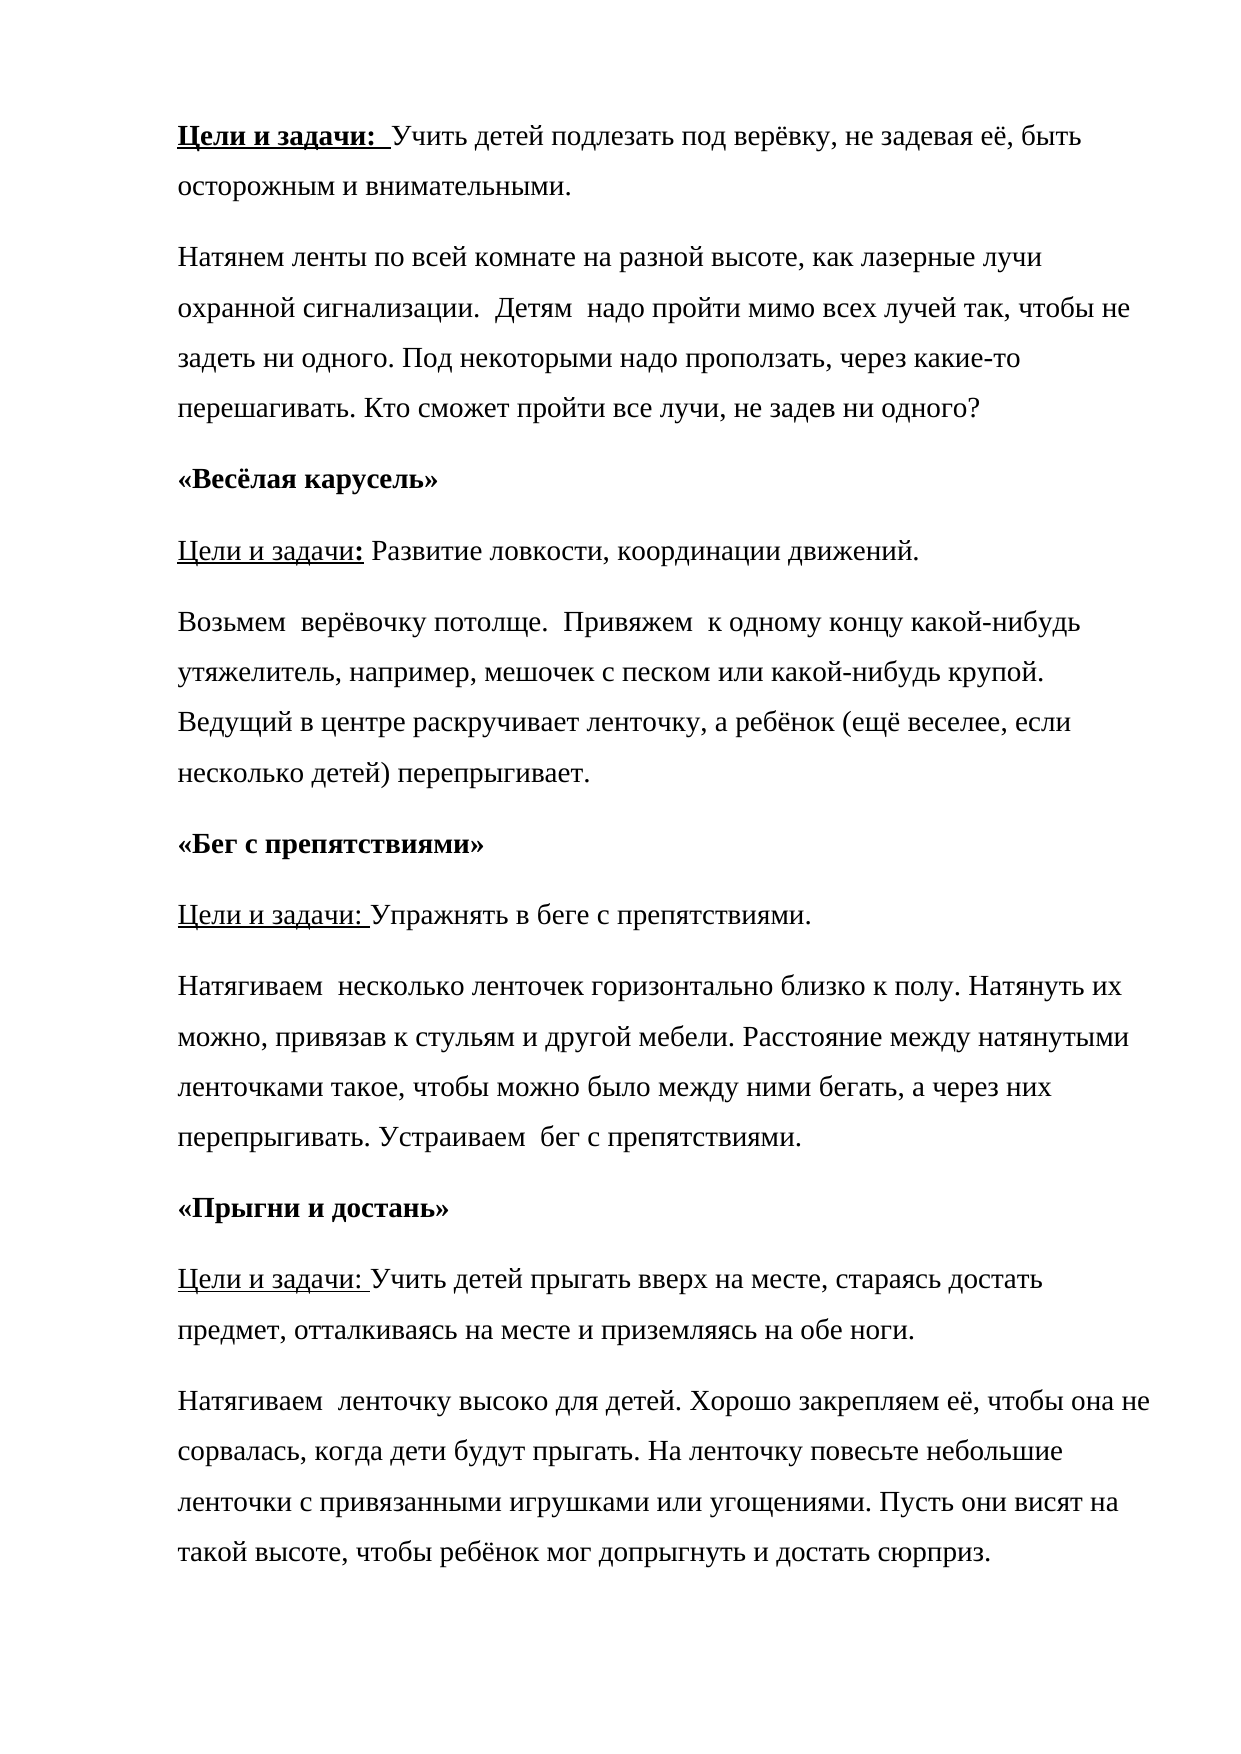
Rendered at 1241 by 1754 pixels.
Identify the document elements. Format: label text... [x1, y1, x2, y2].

text Цели и задачи: Учить детей прыгать вверх на месте, стараясь достать предмет, отталкиваясь на месте и приземляясь на обе ноги. [177, 1262, 1152, 1345]
text Натянем ленты по всей комнате на разной высоте, как лазерные лучи охранной сигнализации. Детям надо пройти мимо всех лучей так, чтобы не задеть ни одного. Под некоторыми надо проползать, через какие-то перешагивать. Кто сможет пройти все лучи, не задев ни одного? [177, 239, 1152, 424]
text Натягиваем несколько ленточек горизонтально близко к полу. Натянуть их можно, привязав к стульям и другой мебели. Расстояние между натянутыми ленточками такое, чтобы можно было между ними бегать, а через них перепрыгивать. Устраиваем бег с препятствиями. [177, 968, 1152, 1153]
text «Бег с препятствиями» [177, 826, 1152, 859]
text Цели и задачи: Учить детей подлезать под верёвку, не задевая её, быть осторожным и внимательными. [177, 118, 1152, 202]
text Цели и задачи: Развитие ловкости, координации движений. [177, 533, 1152, 566]
text Возьмем верёвочку потолще. Привяжем к одному концу какой-нибудь утяжелитель, например, мешочек с песком или какой-нибудь крупой. Ведущий в центре раскручивает ленточку, а ребёнок (ещё веселее, если несколько детей) перепрыгивает. [177, 604, 1152, 788]
text «Прыгни и достань» [177, 1190, 1152, 1224]
text Натягиваем ленточку высоко для детей. Хорошо закрепляем её, чтобы она не сорвалась, когда дети будут прыгать. На ленточку повесьте небольшие ленточки с привязанными игрушками или угощениями. Пусть они висят на такой высоте, чтобы ребёнок мог допрыгнуть и достать сюрприз. [177, 1383, 1152, 1567]
text «Весёлая карусель» [177, 462, 1152, 495]
text Цели и задачи: Упражнять в беге с препятствиями. [177, 897, 1152, 931]
